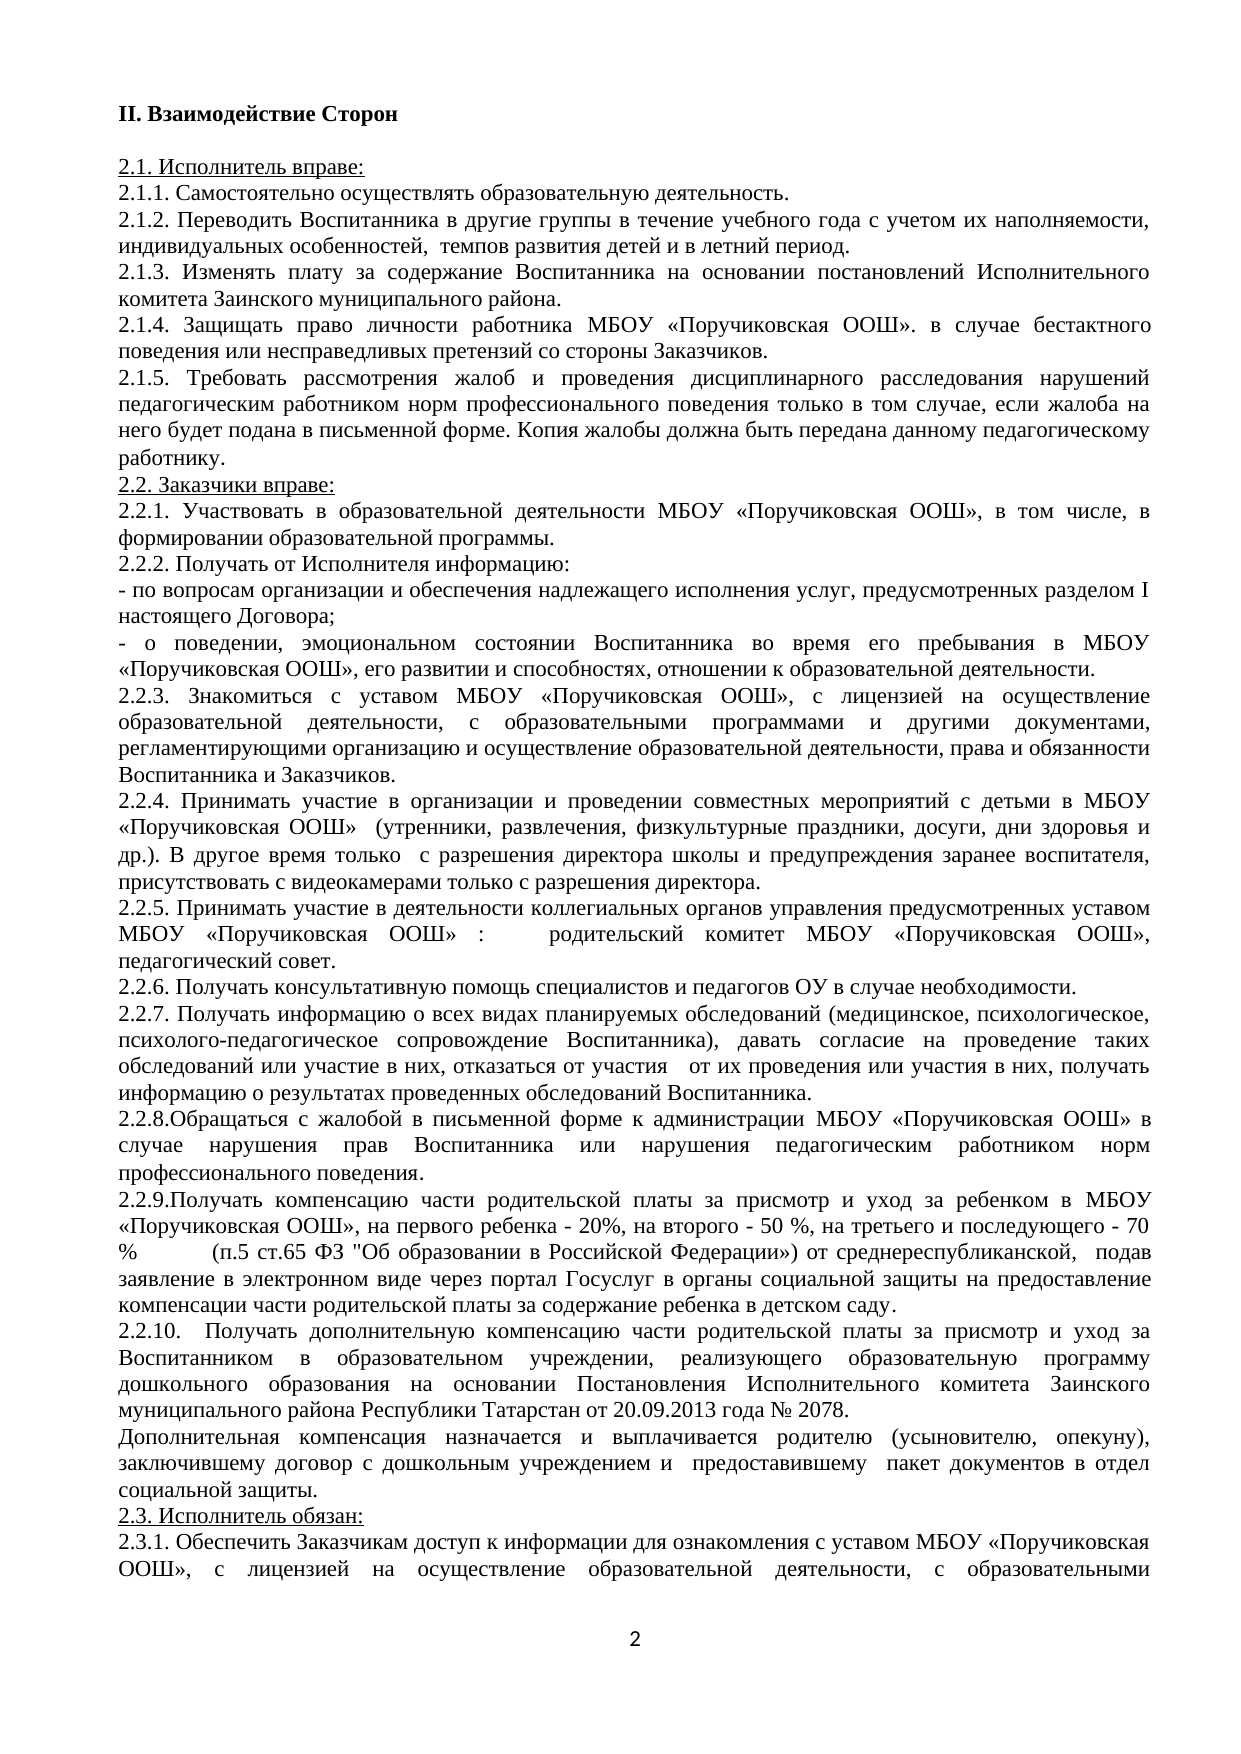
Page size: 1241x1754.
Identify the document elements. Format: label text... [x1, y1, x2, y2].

text 2.2.10. Получать дополнительную компенсацию части родительской платы за присмотр и уход за Воспитанником в образовательном учреждении, реализующего образовательную программу дошкольного образования на основании Постановления Исполнительного комитета Заинского муниципального района Республики Татарстан от 20.09.2013 года № 2078. [118, 1317, 1152, 1423]
text Дополнительная компенсация назначается и выплачивается родителю (усыновителю, опекуну), заключившему договор с дошкольным учреждением и предоставившему пакет документов в отдел социальной защиты. [118, 1423, 1152, 1502]
text 2.1.3. Изменять плату за содержание Воспитанника на основании постановлений Исполнительного комитета Заинского муниципального района. [118, 258, 1152, 311]
text 2.1. Исполнитель вправе: [118, 153, 1152, 179]
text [118, 1528, 1152, 1581]
text 2.1.5. Требовать рассмотрения жалоб и проведения дисциплинарного расследования нарушений педагогическим работником норм профессионального поведения только в том случае, если жалоба на него будет подана в письменной форме. Копия жалобы должна быть передана данному педагогическому работнику. [118, 364, 1152, 471]
text 2.2.6. Получать консультативную помощь специалистов и педагогов ОУ в случае необходимости. [118, 973, 1152, 999]
text 2.2.1. Участвовать в образовательной деятельности МБОУ «Поручиковская ООШ», в том числе, в формировании образовательной программы. [118, 497, 1152, 550]
text 2.1.2. Переводить Воспитанника в другие группы в течение учебного года с учетом их наполняемости, индивидуальных особенностей, темпов развития детей и в летний период. [118, 206, 1152, 258]
text 2.2.3. Знакомиться с уставом МБОУ «Поручиковская ООШ», с лицензией на осуществление образовательной деятельности, с образовательными программами и другими документами, регламентирующими организацию и осуществление образовательной деятельности, права и обязанности Воспитанника и Заказчиков. [118, 682, 1152, 787]
text 2.2.7. Получать информацию о всех видах планируемых обследований (медицинское, психологическое, психолого-педагогическое сопровождение Воспитанника), давать согласие на проведение таких обследований или участие в них, отказаться от участия от их проведения или участия в них, получать информацию о результатах проведенных обследований Воспитанника. [118, 999, 1152, 1105]
text 2.1.4. Защищать право личности работника МБОУ «Поручиковская ООШ». в случае бестактного поведения или несправедливых претензий со стороны Заказчиков. [118, 311, 1152, 364]
text 2.3. Исполнитель обязан: [118, 1502, 1152, 1528]
text 2.2.5. Принимать участие в деятельности коллегиальных органов управления предусмотренных уставом МБОУ «Поручиковская ООШ» : родительский комитет МБОУ «Поручиковская ООШ», педагогический совет. [118, 894, 1152, 973]
text 2.2.8.Обращаться с жалобой в письменной форме к администрации МБОУ «Поручиковская ООШ» в случае нарушения прав Воспитанника или нарушения педагогическим работником норм профессионального поведения. [118, 1105, 1152, 1186]
text II. Взаимодействие Сторон [118, 100, 1152, 127]
text 2.2.9.Получать компенсацию части родительской платы за присмотр и уход за ребенком в МБОУ «Поручиковская ООШ», на первого ребенка - 20%, на второго - 50 %, на третьего и последующего - 70 % (п.5 ст.65 ФЗ "Об образовании в Российской Федерации») от среднереспубликанской, подав заявление в электронном виде через портал Госуслуг в органы социальной защиты на предоставление компенсации части родительской платы за содержание ребенка в детском саду. [118, 1186, 1152, 1317]
text - о поведении, эмоциональном состоянии Воспитанника во время его пребывания в МБОУ «Поручиковская ООШ», его развитии и способностях, отношении к образовательной деятельности. [118, 629, 1152, 682]
text 2.2.4. Принимать участие в организации и проведении совместных мероприятий с детьми в МБОУ «Поручиковская ООШ» (утренники, развлечения, физкультурные праздники, досуги, дни здоровья и др.). В другое время только с разрешения директора школы и предупреждения заранее воспитателя, присутствовать с видеокамерами только с разрешения директора. [118, 787, 1152, 894]
text 2.2. Заказчики вправе: [118, 471, 1152, 497]
text 2.2.2. Получать от Исполнителя информацию: [118, 550, 1152, 576]
text - по вопросам организации и обеспечения надлежащего исполнения услуг, предусмотренных разделом I настоящего Договора; [118, 576, 1152, 629]
text 2.1.1. Самостоятельно осуществлять образовательную деятельность. [118, 179, 1152, 206]
